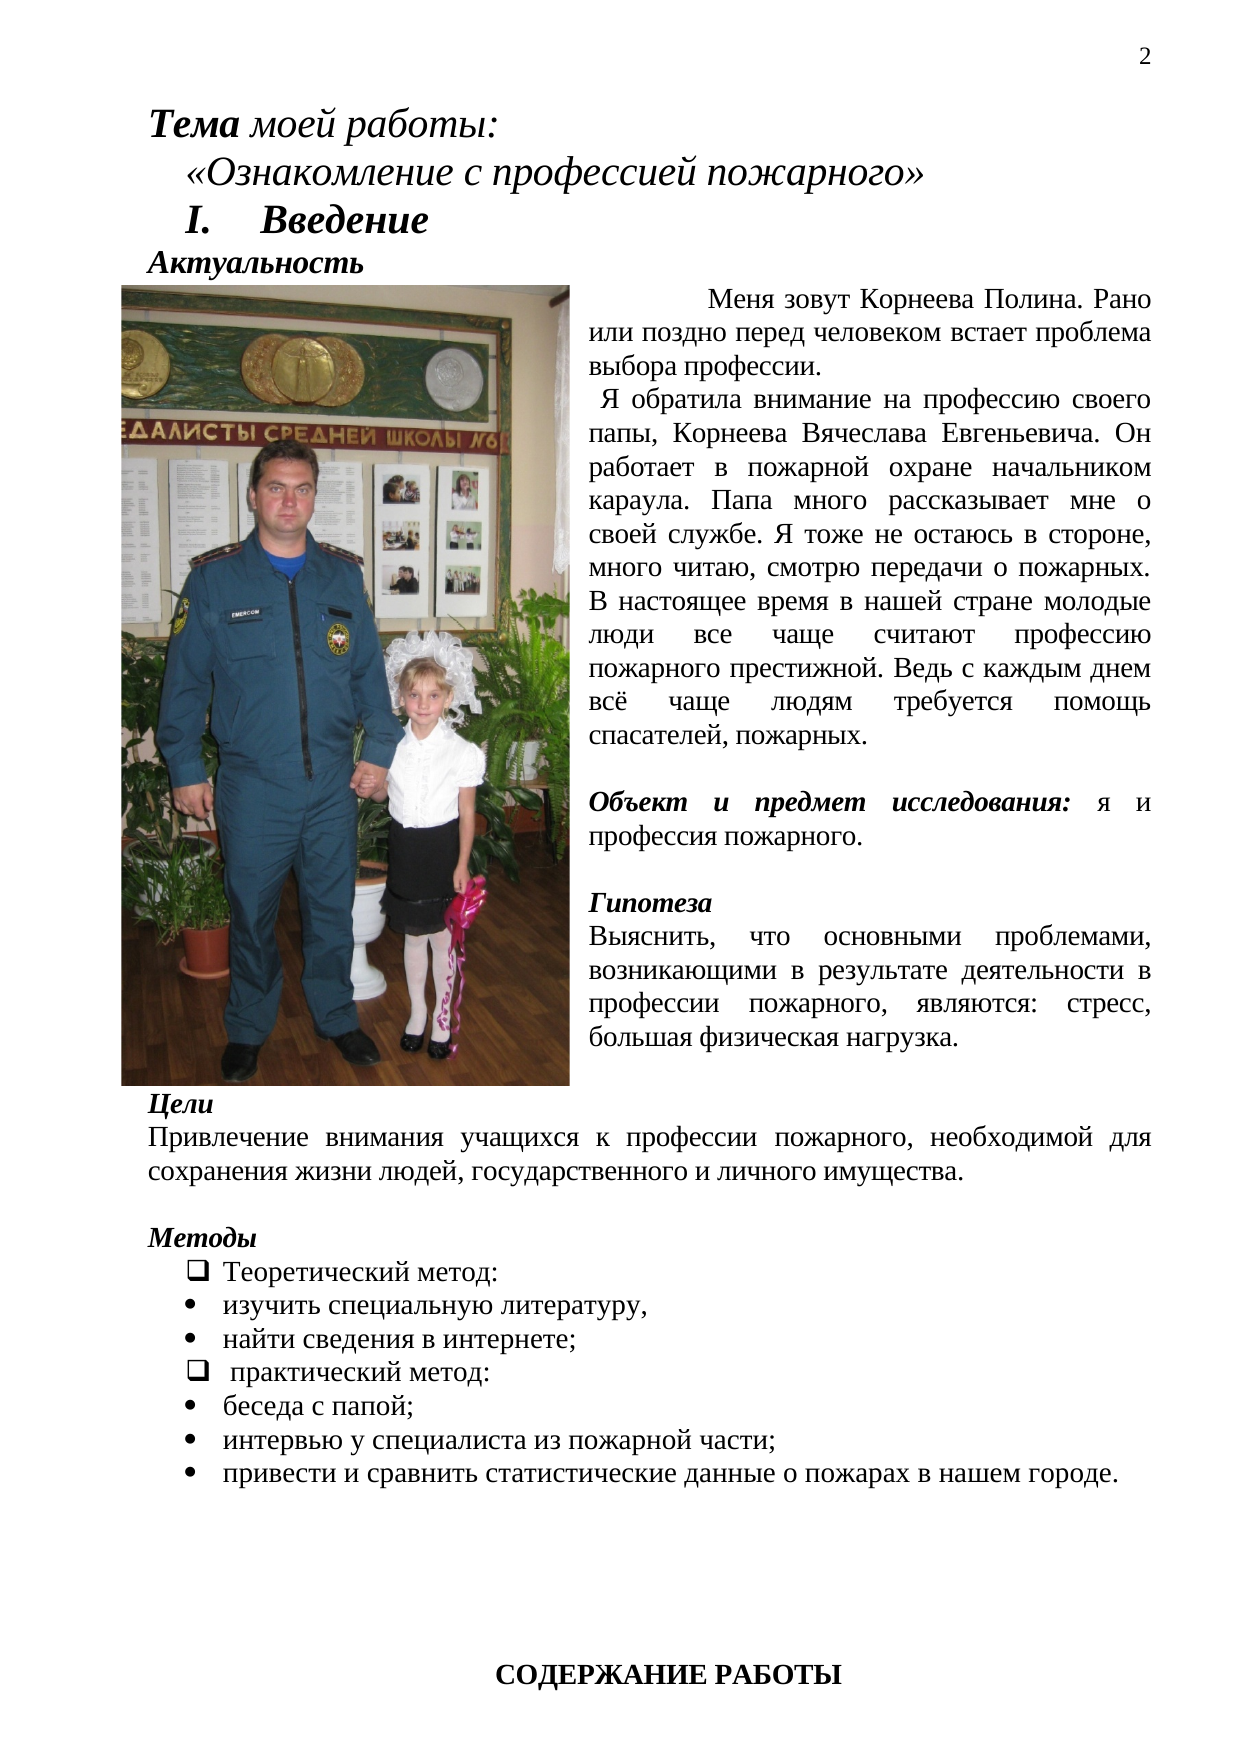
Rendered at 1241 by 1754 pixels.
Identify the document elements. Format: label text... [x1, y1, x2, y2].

list практический метод: [185, 1354, 1152, 1388]
list беседа с папой; [185, 1388, 1152, 1422]
list интервью у специалиста из пожарной части; [185, 1422, 1152, 1456]
list найти сведения в интернете; [185, 1321, 1152, 1354]
text Гипотеза [570, 885, 1152, 918]
text Цели [148, 1086, 1152, 1119]
text Я обратила внимание на профессию своего папы, Корнеева Вячеслава Евгеньевича. Он работает в пожарной охране начальником караула. Папа много рассказывает мне о своей службе. Я тоже не остаюсь в стороне, много читаю, смотрю передачи о пожарных. В настоящее время в нашей стране молодые люди все чаще считают профессию пожарного престижной. Ведь с каждым днем всё чаще людям требуется помощь спасателей, пожарных. [570, 382, 1152, 751]
text Меня зовут Корнеева Полина. Рано или поздно перед человеком встает проблема выбора профессии. [148, 281, 1152, 382]
text Привлечение внимания учащихся к профессии пожарного, необходимой для сохранения жизни людей, государственного и личного имущества. [148, 1119, 1152, 1187]
text СОДЕРЖАНИЕ РАБОТЫ [185, 1657, 1152, 1690]
text Тема моей работы: [148, 99, 1152, 147]
text Методы [148, 1220, 1152, 1254]
list изучить специальную литературу, [185, 1287, 1152, 1321]
text Актуальность [148, 243, 1152, 281]
text Объект и предмет исследования: я и профессия пожарного. [570, 784, 1152, 851]
list привести и сравнить статистические данные о пожарах в нашем городе. [185, 1456, 1152, 1489]
picture [121, 285, 570, 1086]
text «Ознакомление с профессией пожарного» [185, 147, 1152, 195]
text Выяснить, что основными проблемами, возникающими в результате деятельности в профессии пожарного, являются: стресс, большая физическая нагрузка. [570, 918, 1152, 1052]
list Введение [185, 195, 1152, 243]
list Теоретический метод: [185, 1254, 1152, 1287]
